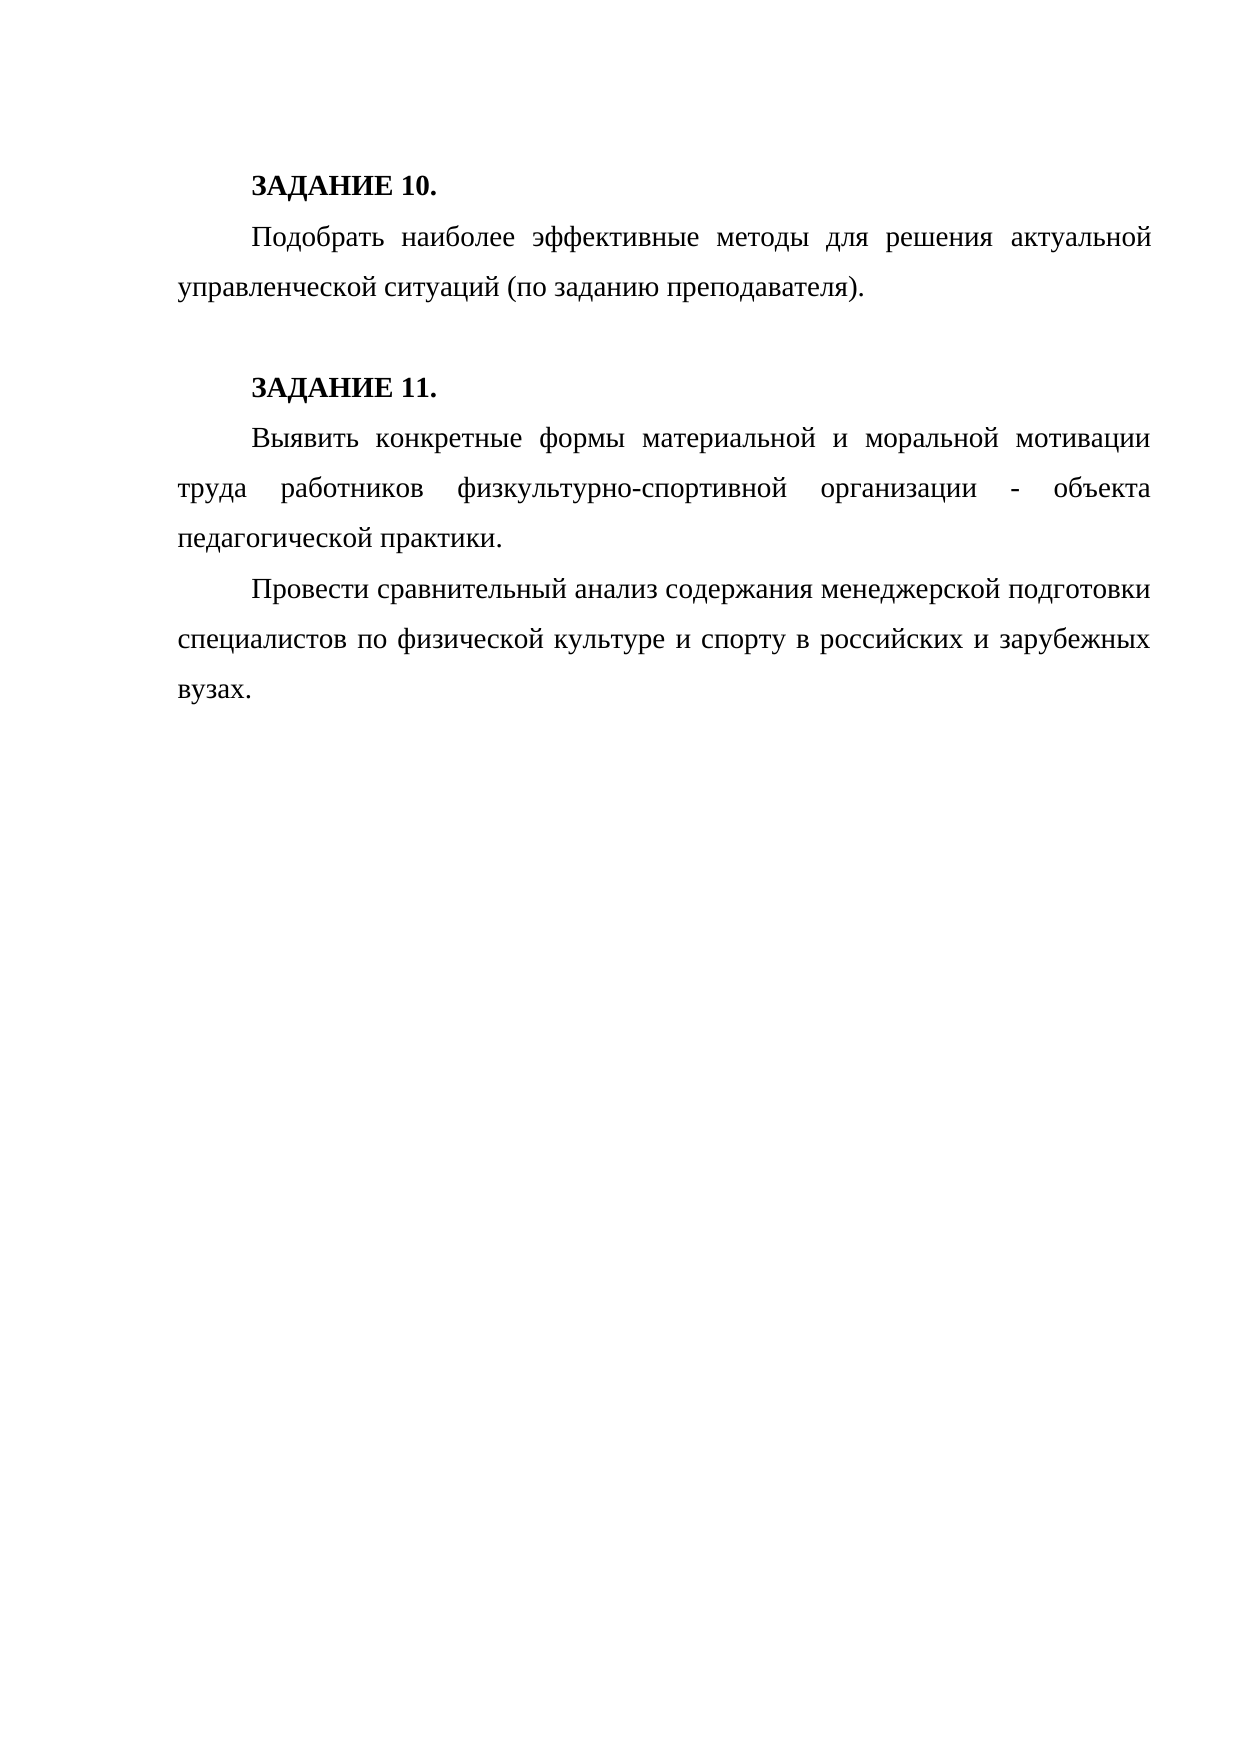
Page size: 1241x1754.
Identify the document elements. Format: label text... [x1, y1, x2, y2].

text ЗАДАНИЕ 11. [177, 370, 1152, 403]
text Выявить конкретные формы материальной и моральной мотивации труда работников физкультурно-спортивной организации - объекта педагогической практики. [177, 420, 1152, 554]
text ЗАДАНИЕ 10. [177, 168, 1152, 202]
text Провести сравнительный анализ содержания менеджерской подготовки специалистов по физической культуре и спорту в российских и зарубежных вузах. [177, 571, 1152, 705]
text Подобрать наиболее эффективные методы для решения актуальной управленческой ситуаций (по заданию преподавателя). [177, 219, 1152, 303]
